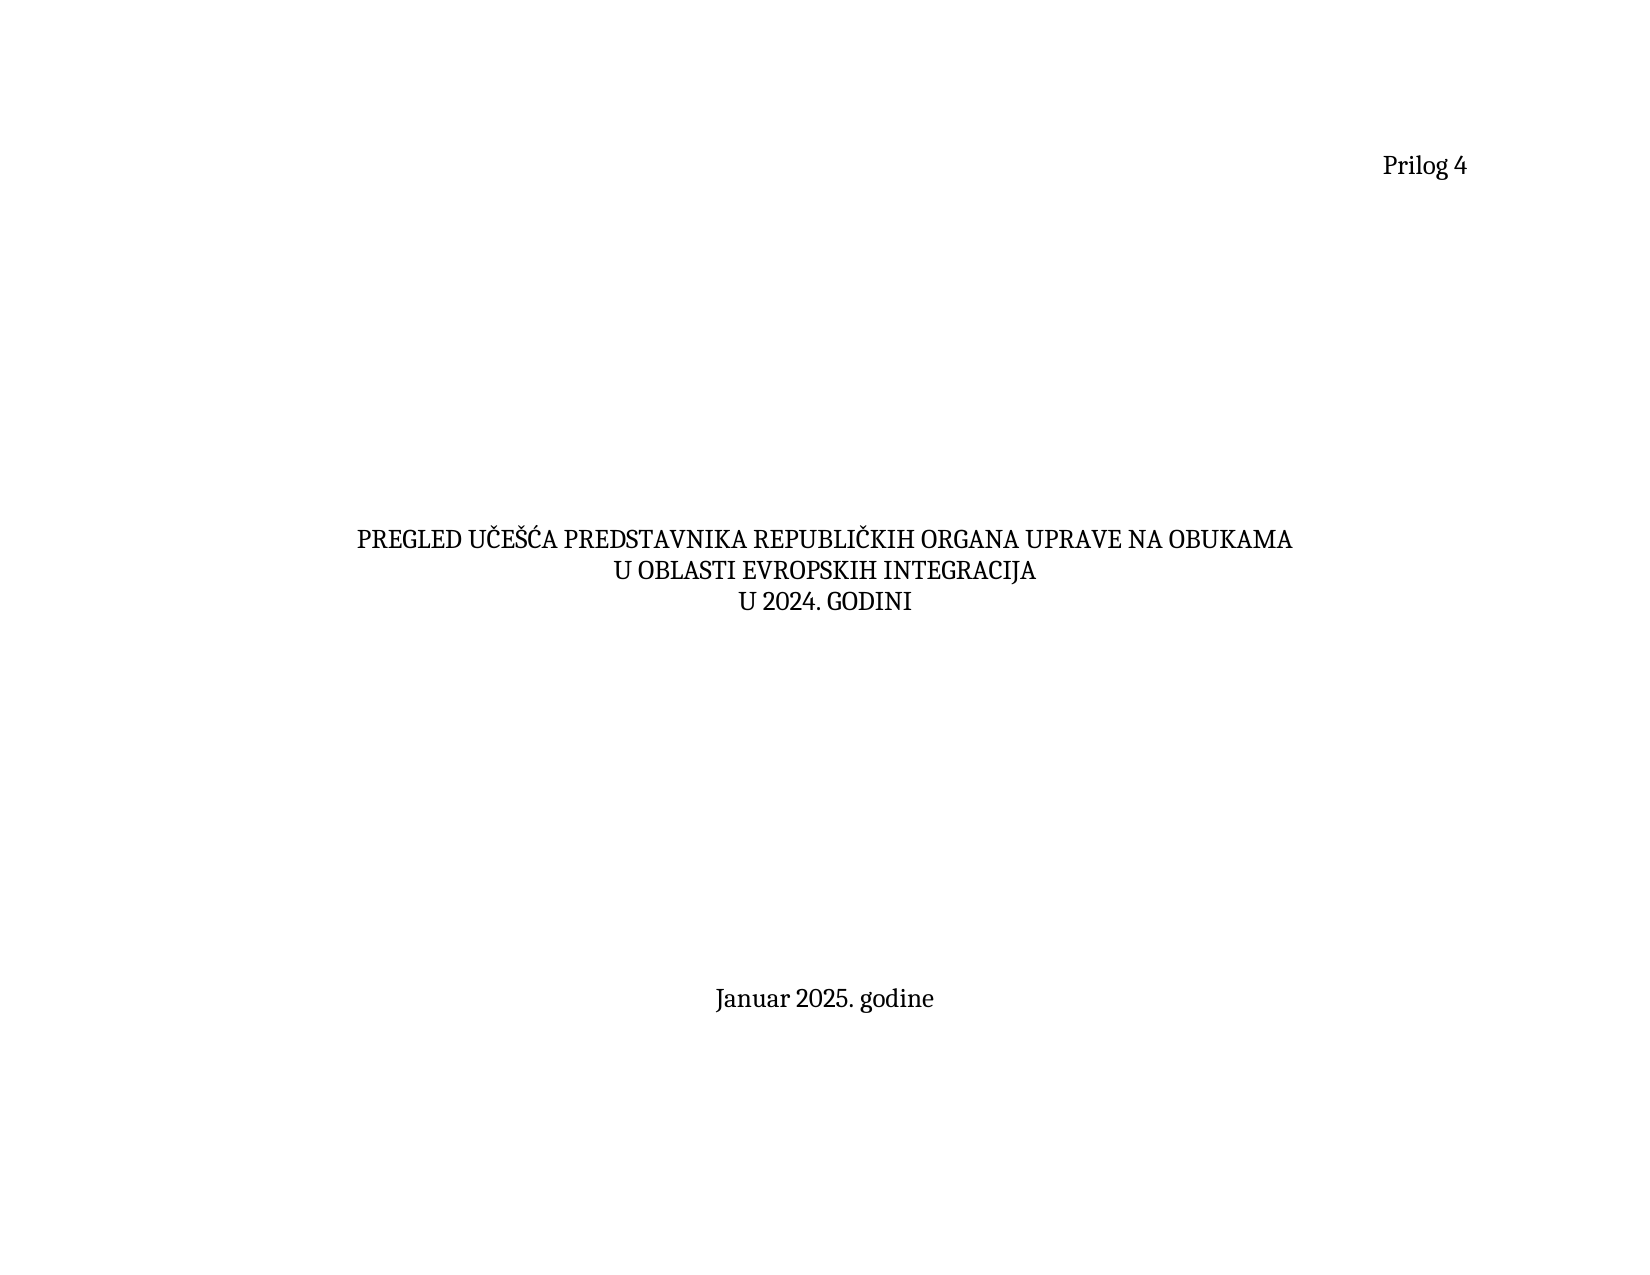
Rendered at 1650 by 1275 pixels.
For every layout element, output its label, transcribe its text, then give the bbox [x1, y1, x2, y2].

text Januar 2025. godine [150, 983, 1500, 1014]
text U OBLASTI EVROPSKIH INTEGRACIJA [150, 555, 1500, 586]
text U 2024. GODINI [150, 586, 1500, 617]
text PREGLED UČEŠĆA PREDSTAVNIKA REPUBLIČKIH ORGANA UPRAVE NA OBUKAMA [150, 524, 1500, 555]
text Prilog 4 [150, 150, 1500, 181]
